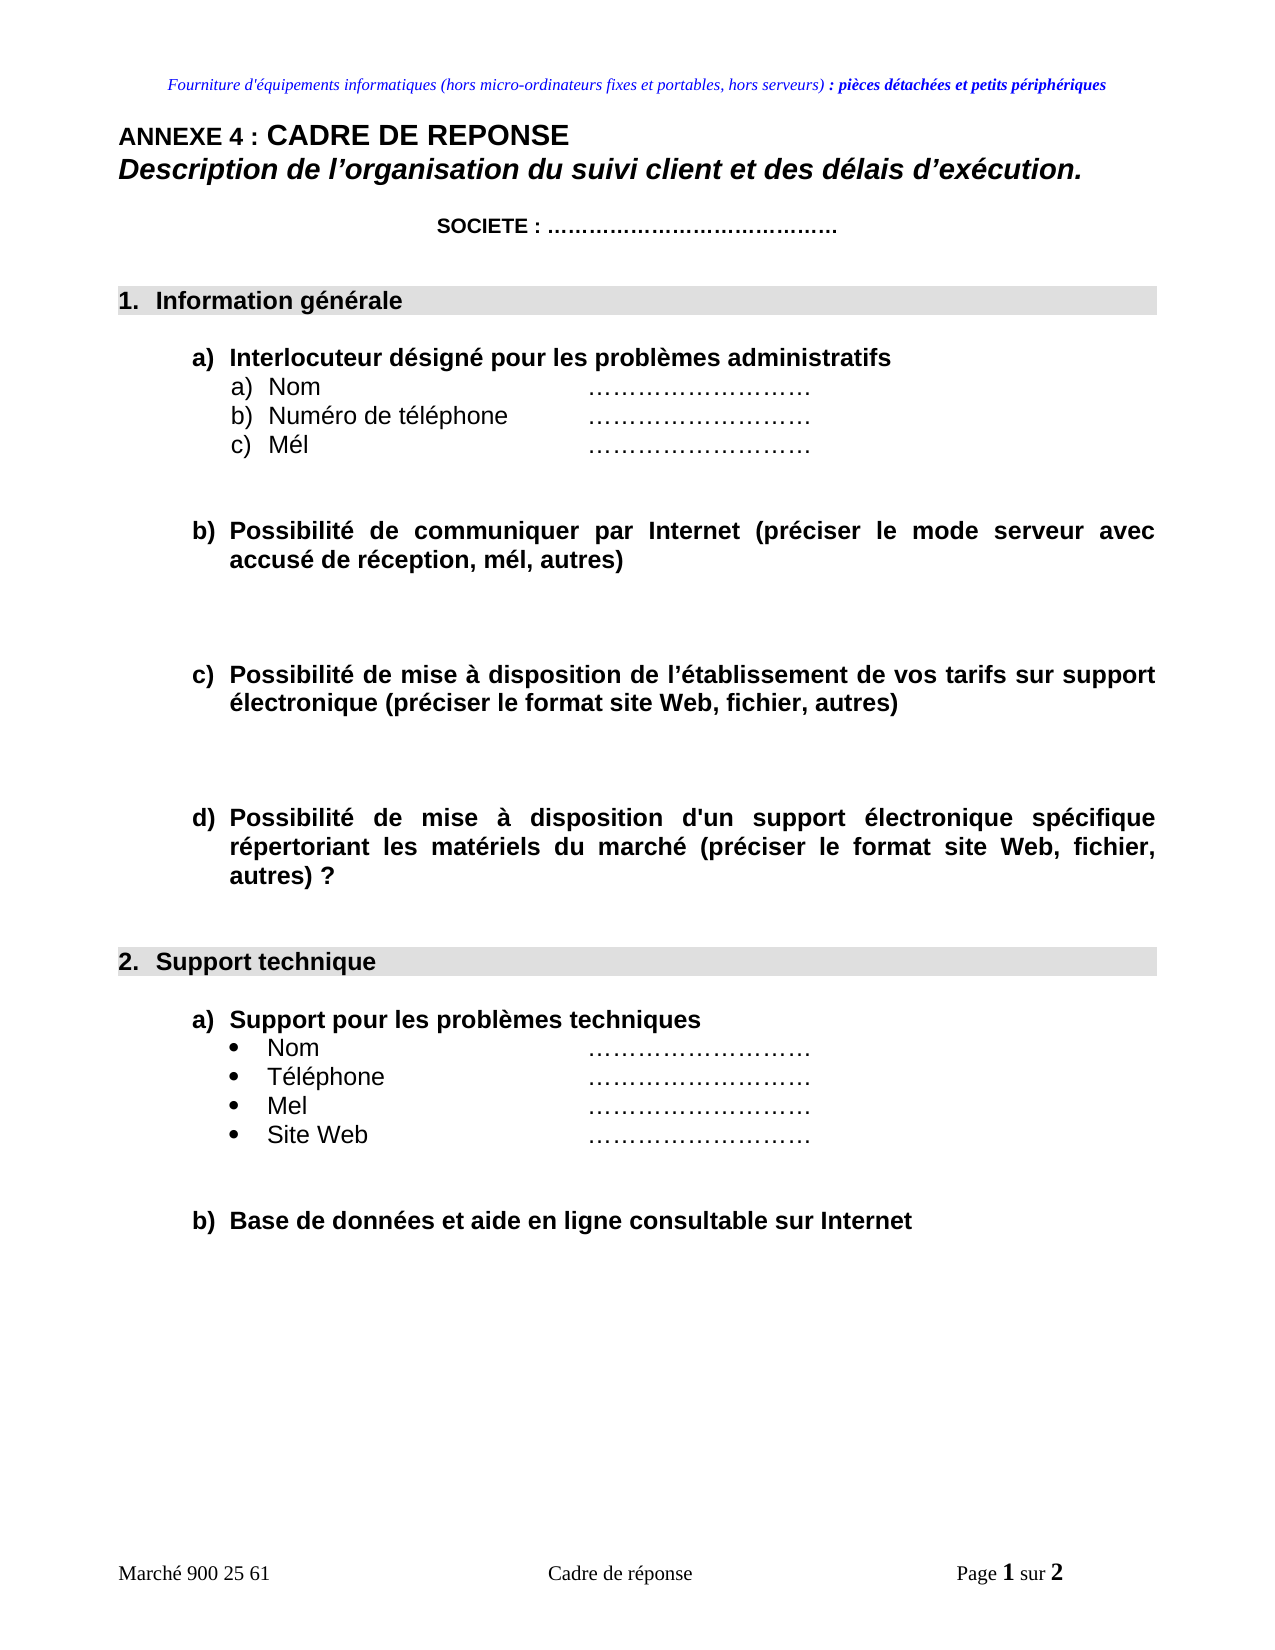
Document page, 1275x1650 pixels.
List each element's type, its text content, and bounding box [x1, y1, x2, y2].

title ANNEXE 4 : CADRE DE REPONSE [118, 118, 1157, 152]
list Interlocuteur désigné pour les problèmes administratifs [192, 343, 1157, 372]
list Téléphone ……………………… [229, 1062, 1157, 1091]
title Description de l’organisation du suivi client et des délais d’exécution. [118, 152, 1157, 185]
list Numéro de téléphone ……………………… [231, 401, 1157, 430]
list Mél ……………………… [231, 430, 1157, 458]
list Nom ……………………… [229, 1033, 1157, 1062]
list Information générale [118, 286, 1157, 315]
list Mel ……………………… [229, 1091, 1157, 1120]
list Possibilité de mise à disposition d'un support électronique spécifique répertoriant les matériels du marché (préciser le format site Web, fichier, autres) ? [192, 803, 1157, 890]
list Possibilité de mise à disposition de l’établissement de vos tarifs sur support électronique (préciser le format site Web, fichier, autres) [192, 660, 1157, 717]
list Possibilité de communiquer par Internet (préciser le mode serveur avec accusé de réception, mél, autres) [192, 516, 1157, 573]
list Support pour les problèmes techniques [192, 1005, 1157, 1033]
list Site Web ……………………… [229, 1120, 1157, 1149]
list Support technique [118, 947, 1157, 976]
list Base de données et aide en ligne consultable sur Internet [192, 1206, 1157, 1235]
text SOCIETE : …………………………………… [118, 214, 1157, 238]
list Nom ……………………… [231, 372, 1157, 401]
